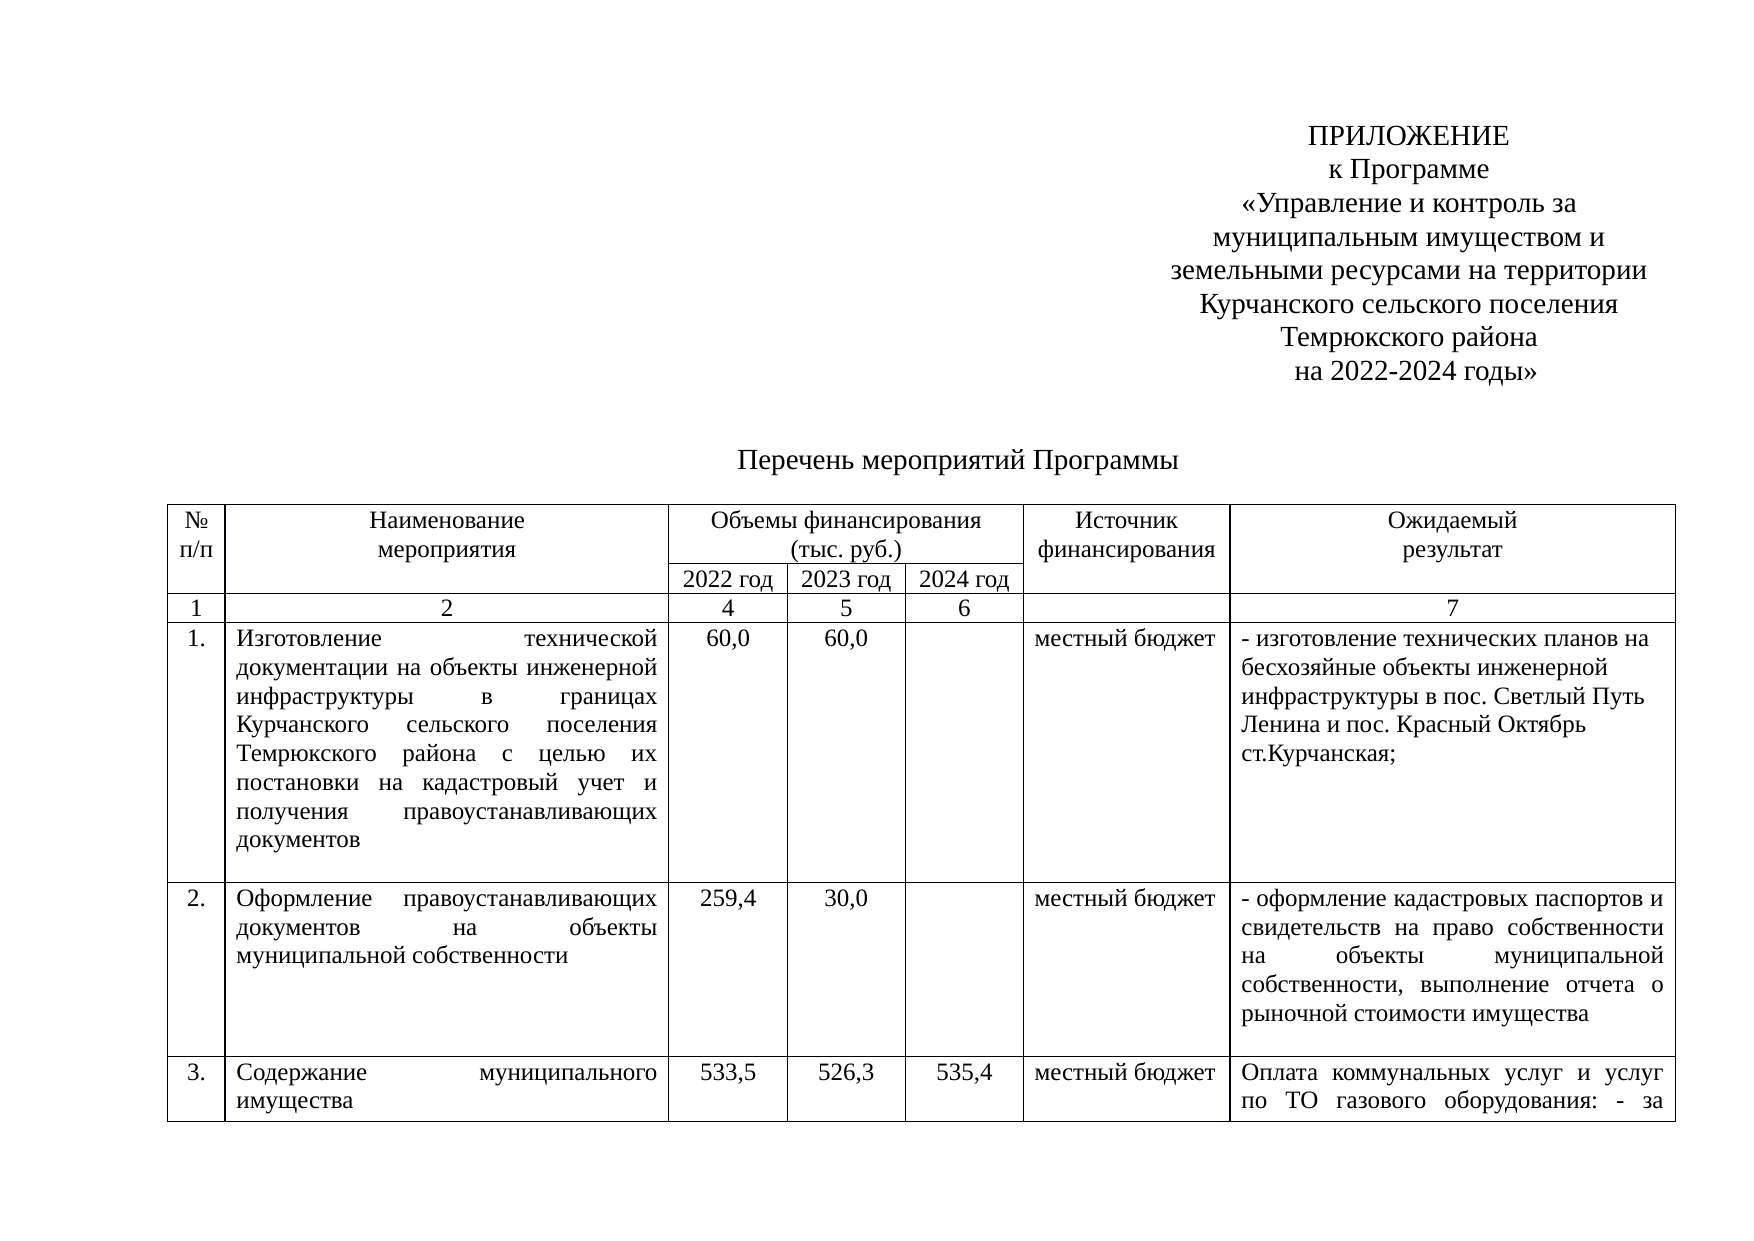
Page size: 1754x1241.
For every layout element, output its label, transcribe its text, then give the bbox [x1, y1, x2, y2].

table_cell местный бюджет [1024, 883, 1229, 1056]
table_cell 526,3 [788, 1057, 905, 1121]
table_header Источник финансирования [1024, 505, 1229, 592]
text Перечень мероприятий Программы [177, 442, 1665, 476]
table_cell Оформление правоустанавливающих документов на объекты муниципальной собственности [226, 883, 668, 1056]
table_cell 259,4 [669, 883, 787, 1056]
table_cell 2022 год [669, 564, 787, 592]
table_cell 1 [168, 594, 224, 622]
table_cell 7 [1231, 594, 1675, 622]
table_cell 60,0 [669, 623, 787, 882]
table_cell [1024, 594, 1229, 622]
table_cell местный бюджет [1024, 623, 1229, 882]
table_cell - изготовление технических планов на бесхозяйные объекты инженерной инфраструктуры в пос. Светлый Путь Ленина и пос. Красный Октябрь ст.Курчанская; [1231, 623, 1675, 882]
table_cell 1. [168, 623, 224, 882]
text ПРИЛОЖЕНИЕ [1152, 118, 1665, 152]
table_cell 3. [168, 1057, 224, 1121]
table_cell 4 [669, 594, 787, 622]
table_cell 2. [168, 883, 224, 1056]
table_cell 2024 год [906, 564, 1023, 592]
table_cell 5 [788, 594, 905, 622]
text «Управление и контроль за муниципальным имуществом и земельными ресурсами на территории Курчанского сельского поселения Темрюкского района [1152, 185, 1665, 353]
text на 2022-2024 годы» [1152, 353, 1665, 386]
table_cell местный бюджет [1024, 1057, 1229, 1121]
table_cell 533,5 [669, 1057, 787, 1121]
text к Программе [1152, 152, 1665, 185]
table_cell 6 [906, 594, 1023, 622]
table_header Ожидаемый результат [1231, 505, 1675, 592]
table_cell 60,0 [788, 623, 905, 882]
table_header Наименование мероприятия [226, 505, 668, 592]
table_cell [226, 1057, 668, 1121]
table_header № п/п [168, 505, 224, 592]
table_cell [906, 623, 1023, 882]
table_header Объемы финансирования (тыс. руб.) [669, 505, 1023, 563]
table_cell 535,4 [906, 1057, 1023, 1121]
table_cell 2 [226, 594, 668, 622]
table_cell [906, 883, 1023, 1056]
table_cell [1231, 1057, 1675, 1121]
table_cell Изготовление технической документации на объекты инженерной инфраструктуры в границах Курчанского сельского поселения Темрюкского района с целью их постановки на кадастровый учет и получения правоустанавливающих документов [226, 623, 668, 882]
table_cell 2023 год [788, 564, 905, 592]
table_cell 30,0 [788, 883, 905, 1056]
table_cell - оформление кадастровых паспортов и свидетельств на право собственности на объекты муниципальной собственности, выполнение отчета о рыночной стоимости имущества [1231, 883, 1675, 1056]
